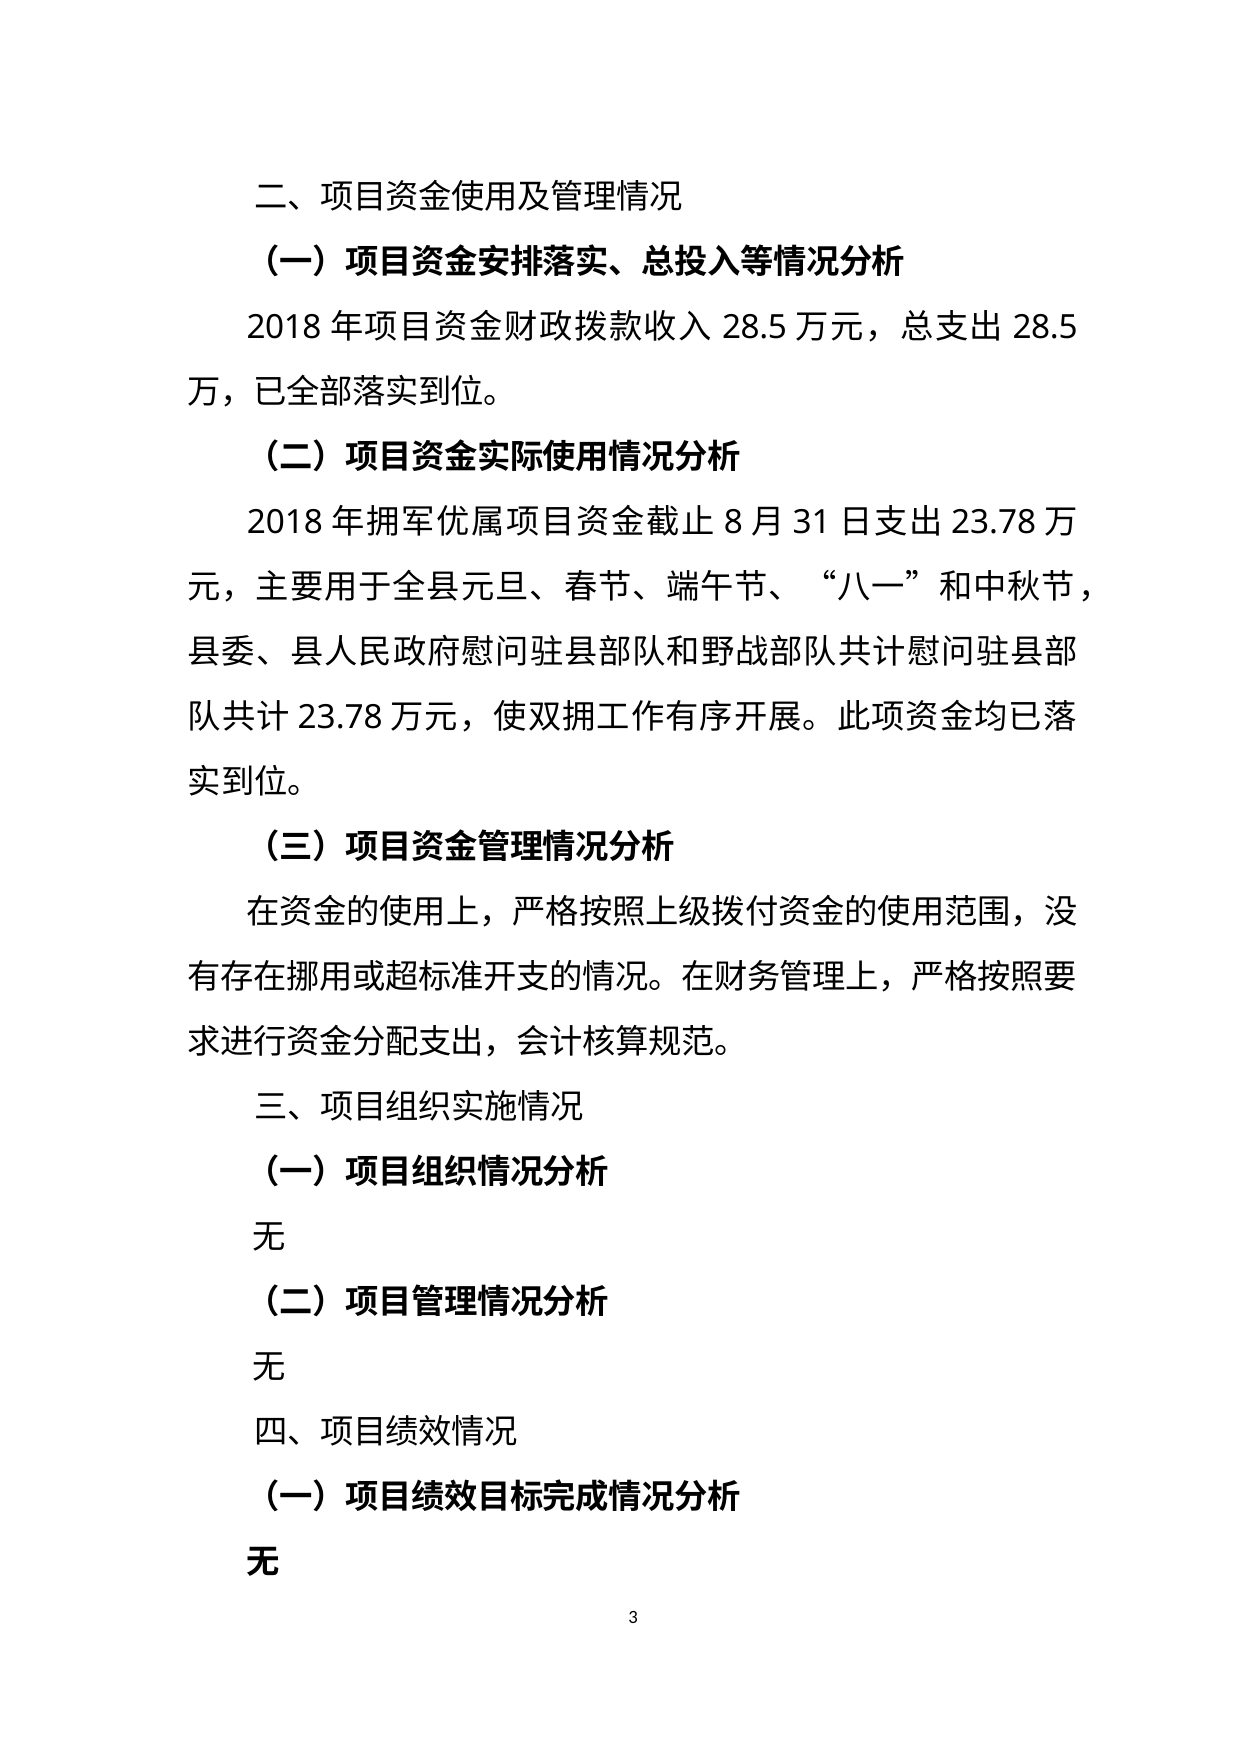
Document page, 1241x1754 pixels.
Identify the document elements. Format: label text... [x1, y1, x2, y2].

text 三、项目组织实施情况 [187, 1072, 1078, 1137]
text 二、项目资金使用及管理情况 [187, 162, 1078, 227]
text 无 [187, 1332, 1078, 1397]
text 无 [187, 1527, 1078, 1592]
text （三）项目资金管理情况分析 [187, 812, 1078, 877]
text 四、项目绩效情况 [187, 1397, 1078, 1462]
text 2018年拥军优属项目资金截止8月31日支出23.78万元，主要用于全县元旦、春节、端午节、“八一”和中秋节，县委、县人民政府慰问驻县部队和野战部队共计慰问驻县部队共计23.78万元，使双拥工作有序开展。此项资金均已落实到位。 [187, 487, 1078, 812]
text （一）项目绩效目标完成情况分析 [187, 1462, 1078, 1527]
text 无 [187, 1202, 1078, 1267]
text 在资金的使用上，严格按照上级拨付资金的使用范围，没有存在挪用或超标准开支的情况。在财务管理上，严格按照要求进行资金分配支出，会计核算规范。 [187, 877, 1078, 1072]
text 2018年项目资金财政拨款收入28.5万元，总支出28.5万，已全部落实到位。 [187, 292, 1078, 422]
text （一）项目资金安排落实、总投入等情况分析 [187, 227, 1078, 292]
text （一）项目组织情况分析 [187, 1137, 1078, 1202]
text （二）项目管理情况分析 [187, 1267, 1078, 1332]
text （二）项目资金实际使用情况分析 [187, 422, 1078, 487]
